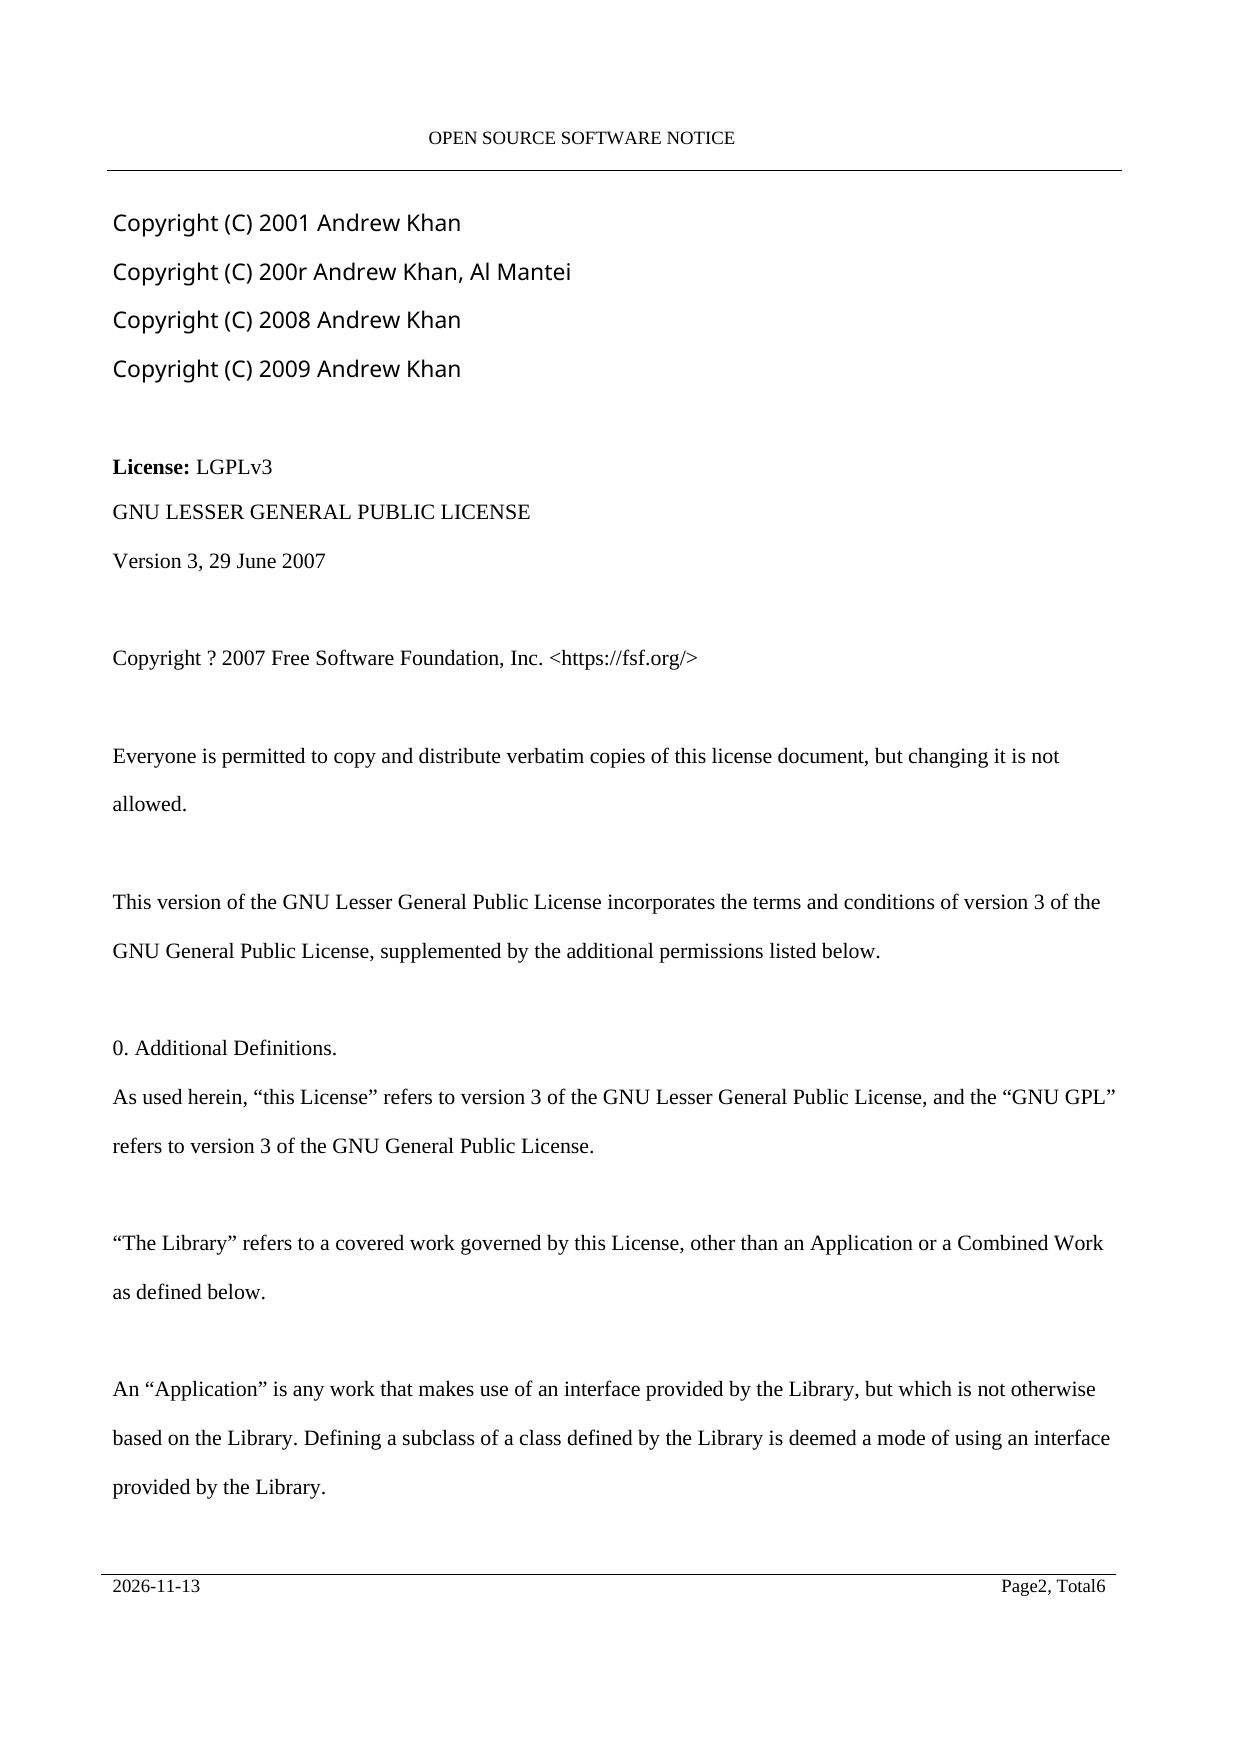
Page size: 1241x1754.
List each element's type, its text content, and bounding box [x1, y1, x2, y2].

text License: LGPLv3 [112, 450, 1128, 483]
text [112, 495, 1128, 1503]
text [112, 206, 1128, 434]
